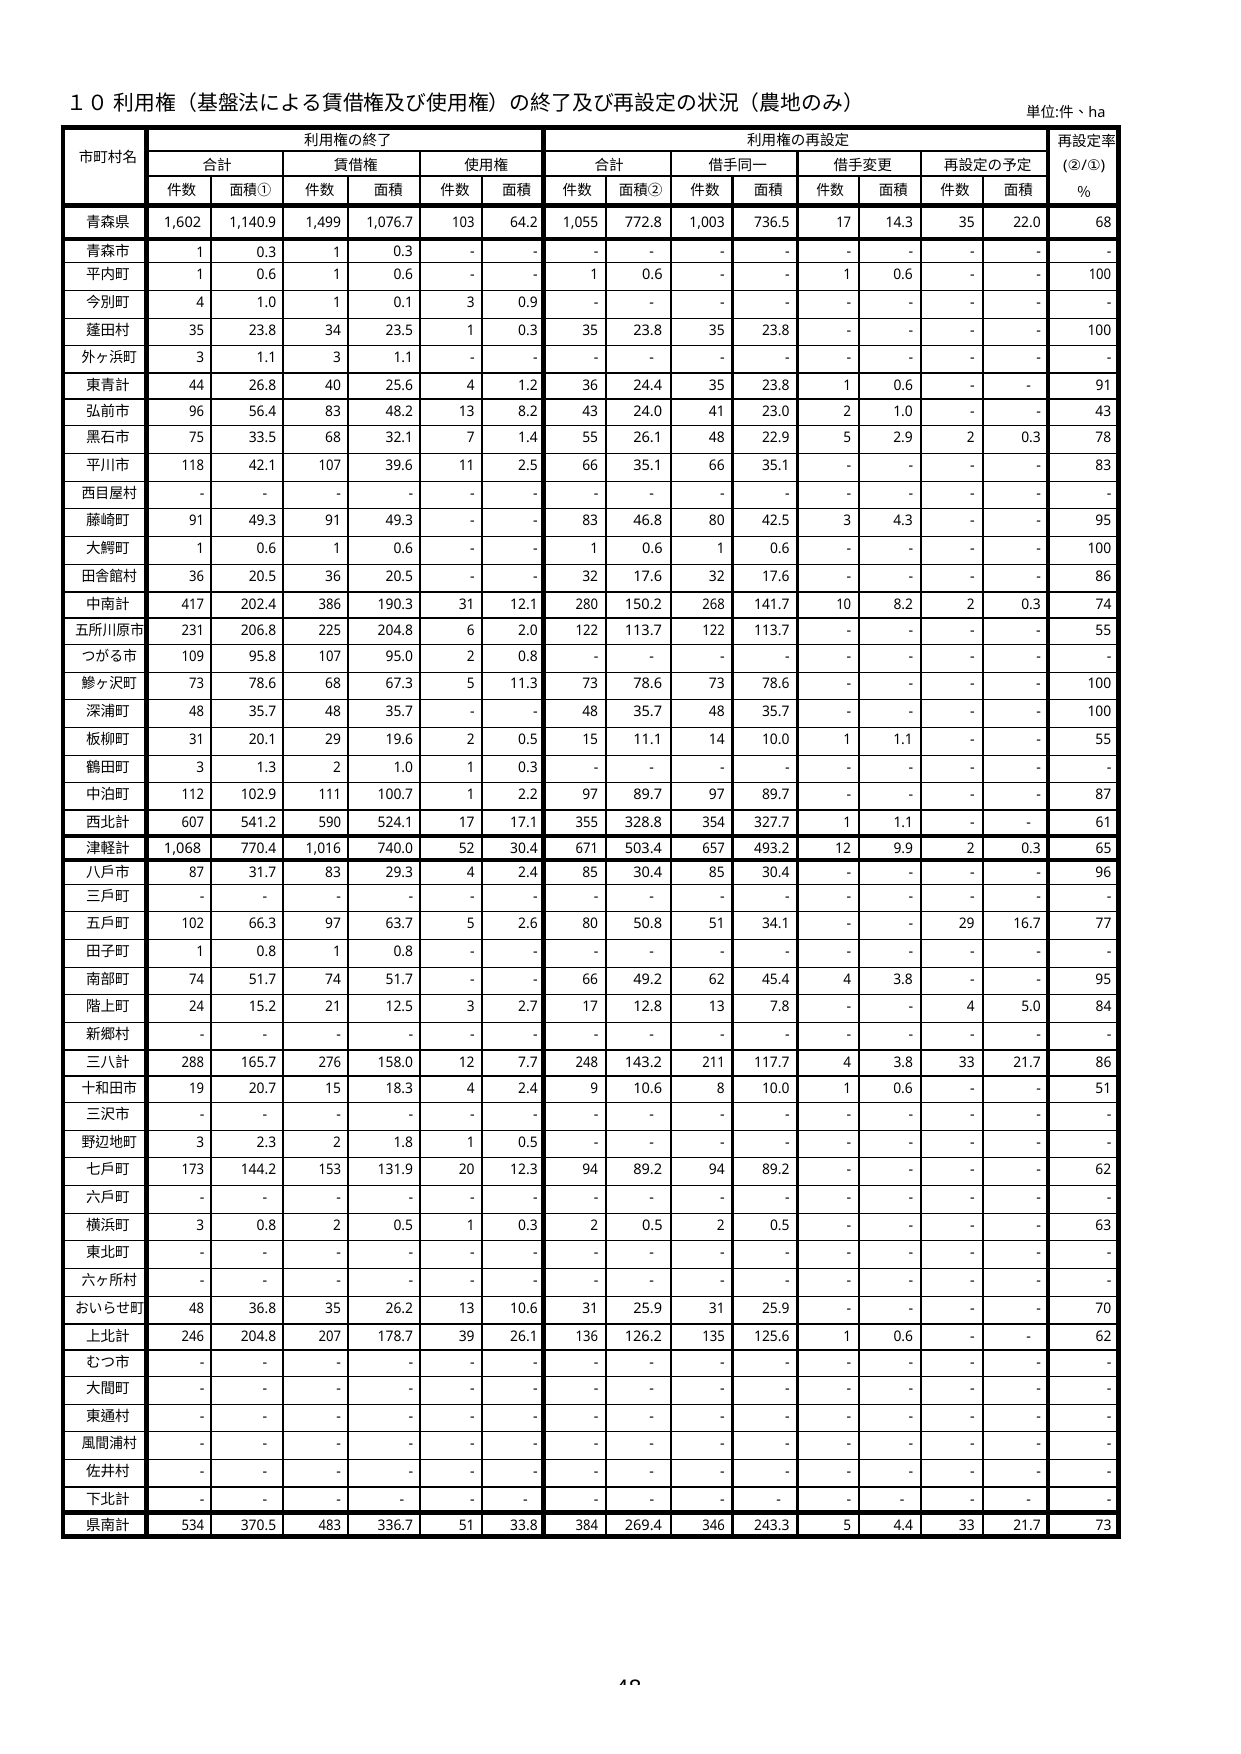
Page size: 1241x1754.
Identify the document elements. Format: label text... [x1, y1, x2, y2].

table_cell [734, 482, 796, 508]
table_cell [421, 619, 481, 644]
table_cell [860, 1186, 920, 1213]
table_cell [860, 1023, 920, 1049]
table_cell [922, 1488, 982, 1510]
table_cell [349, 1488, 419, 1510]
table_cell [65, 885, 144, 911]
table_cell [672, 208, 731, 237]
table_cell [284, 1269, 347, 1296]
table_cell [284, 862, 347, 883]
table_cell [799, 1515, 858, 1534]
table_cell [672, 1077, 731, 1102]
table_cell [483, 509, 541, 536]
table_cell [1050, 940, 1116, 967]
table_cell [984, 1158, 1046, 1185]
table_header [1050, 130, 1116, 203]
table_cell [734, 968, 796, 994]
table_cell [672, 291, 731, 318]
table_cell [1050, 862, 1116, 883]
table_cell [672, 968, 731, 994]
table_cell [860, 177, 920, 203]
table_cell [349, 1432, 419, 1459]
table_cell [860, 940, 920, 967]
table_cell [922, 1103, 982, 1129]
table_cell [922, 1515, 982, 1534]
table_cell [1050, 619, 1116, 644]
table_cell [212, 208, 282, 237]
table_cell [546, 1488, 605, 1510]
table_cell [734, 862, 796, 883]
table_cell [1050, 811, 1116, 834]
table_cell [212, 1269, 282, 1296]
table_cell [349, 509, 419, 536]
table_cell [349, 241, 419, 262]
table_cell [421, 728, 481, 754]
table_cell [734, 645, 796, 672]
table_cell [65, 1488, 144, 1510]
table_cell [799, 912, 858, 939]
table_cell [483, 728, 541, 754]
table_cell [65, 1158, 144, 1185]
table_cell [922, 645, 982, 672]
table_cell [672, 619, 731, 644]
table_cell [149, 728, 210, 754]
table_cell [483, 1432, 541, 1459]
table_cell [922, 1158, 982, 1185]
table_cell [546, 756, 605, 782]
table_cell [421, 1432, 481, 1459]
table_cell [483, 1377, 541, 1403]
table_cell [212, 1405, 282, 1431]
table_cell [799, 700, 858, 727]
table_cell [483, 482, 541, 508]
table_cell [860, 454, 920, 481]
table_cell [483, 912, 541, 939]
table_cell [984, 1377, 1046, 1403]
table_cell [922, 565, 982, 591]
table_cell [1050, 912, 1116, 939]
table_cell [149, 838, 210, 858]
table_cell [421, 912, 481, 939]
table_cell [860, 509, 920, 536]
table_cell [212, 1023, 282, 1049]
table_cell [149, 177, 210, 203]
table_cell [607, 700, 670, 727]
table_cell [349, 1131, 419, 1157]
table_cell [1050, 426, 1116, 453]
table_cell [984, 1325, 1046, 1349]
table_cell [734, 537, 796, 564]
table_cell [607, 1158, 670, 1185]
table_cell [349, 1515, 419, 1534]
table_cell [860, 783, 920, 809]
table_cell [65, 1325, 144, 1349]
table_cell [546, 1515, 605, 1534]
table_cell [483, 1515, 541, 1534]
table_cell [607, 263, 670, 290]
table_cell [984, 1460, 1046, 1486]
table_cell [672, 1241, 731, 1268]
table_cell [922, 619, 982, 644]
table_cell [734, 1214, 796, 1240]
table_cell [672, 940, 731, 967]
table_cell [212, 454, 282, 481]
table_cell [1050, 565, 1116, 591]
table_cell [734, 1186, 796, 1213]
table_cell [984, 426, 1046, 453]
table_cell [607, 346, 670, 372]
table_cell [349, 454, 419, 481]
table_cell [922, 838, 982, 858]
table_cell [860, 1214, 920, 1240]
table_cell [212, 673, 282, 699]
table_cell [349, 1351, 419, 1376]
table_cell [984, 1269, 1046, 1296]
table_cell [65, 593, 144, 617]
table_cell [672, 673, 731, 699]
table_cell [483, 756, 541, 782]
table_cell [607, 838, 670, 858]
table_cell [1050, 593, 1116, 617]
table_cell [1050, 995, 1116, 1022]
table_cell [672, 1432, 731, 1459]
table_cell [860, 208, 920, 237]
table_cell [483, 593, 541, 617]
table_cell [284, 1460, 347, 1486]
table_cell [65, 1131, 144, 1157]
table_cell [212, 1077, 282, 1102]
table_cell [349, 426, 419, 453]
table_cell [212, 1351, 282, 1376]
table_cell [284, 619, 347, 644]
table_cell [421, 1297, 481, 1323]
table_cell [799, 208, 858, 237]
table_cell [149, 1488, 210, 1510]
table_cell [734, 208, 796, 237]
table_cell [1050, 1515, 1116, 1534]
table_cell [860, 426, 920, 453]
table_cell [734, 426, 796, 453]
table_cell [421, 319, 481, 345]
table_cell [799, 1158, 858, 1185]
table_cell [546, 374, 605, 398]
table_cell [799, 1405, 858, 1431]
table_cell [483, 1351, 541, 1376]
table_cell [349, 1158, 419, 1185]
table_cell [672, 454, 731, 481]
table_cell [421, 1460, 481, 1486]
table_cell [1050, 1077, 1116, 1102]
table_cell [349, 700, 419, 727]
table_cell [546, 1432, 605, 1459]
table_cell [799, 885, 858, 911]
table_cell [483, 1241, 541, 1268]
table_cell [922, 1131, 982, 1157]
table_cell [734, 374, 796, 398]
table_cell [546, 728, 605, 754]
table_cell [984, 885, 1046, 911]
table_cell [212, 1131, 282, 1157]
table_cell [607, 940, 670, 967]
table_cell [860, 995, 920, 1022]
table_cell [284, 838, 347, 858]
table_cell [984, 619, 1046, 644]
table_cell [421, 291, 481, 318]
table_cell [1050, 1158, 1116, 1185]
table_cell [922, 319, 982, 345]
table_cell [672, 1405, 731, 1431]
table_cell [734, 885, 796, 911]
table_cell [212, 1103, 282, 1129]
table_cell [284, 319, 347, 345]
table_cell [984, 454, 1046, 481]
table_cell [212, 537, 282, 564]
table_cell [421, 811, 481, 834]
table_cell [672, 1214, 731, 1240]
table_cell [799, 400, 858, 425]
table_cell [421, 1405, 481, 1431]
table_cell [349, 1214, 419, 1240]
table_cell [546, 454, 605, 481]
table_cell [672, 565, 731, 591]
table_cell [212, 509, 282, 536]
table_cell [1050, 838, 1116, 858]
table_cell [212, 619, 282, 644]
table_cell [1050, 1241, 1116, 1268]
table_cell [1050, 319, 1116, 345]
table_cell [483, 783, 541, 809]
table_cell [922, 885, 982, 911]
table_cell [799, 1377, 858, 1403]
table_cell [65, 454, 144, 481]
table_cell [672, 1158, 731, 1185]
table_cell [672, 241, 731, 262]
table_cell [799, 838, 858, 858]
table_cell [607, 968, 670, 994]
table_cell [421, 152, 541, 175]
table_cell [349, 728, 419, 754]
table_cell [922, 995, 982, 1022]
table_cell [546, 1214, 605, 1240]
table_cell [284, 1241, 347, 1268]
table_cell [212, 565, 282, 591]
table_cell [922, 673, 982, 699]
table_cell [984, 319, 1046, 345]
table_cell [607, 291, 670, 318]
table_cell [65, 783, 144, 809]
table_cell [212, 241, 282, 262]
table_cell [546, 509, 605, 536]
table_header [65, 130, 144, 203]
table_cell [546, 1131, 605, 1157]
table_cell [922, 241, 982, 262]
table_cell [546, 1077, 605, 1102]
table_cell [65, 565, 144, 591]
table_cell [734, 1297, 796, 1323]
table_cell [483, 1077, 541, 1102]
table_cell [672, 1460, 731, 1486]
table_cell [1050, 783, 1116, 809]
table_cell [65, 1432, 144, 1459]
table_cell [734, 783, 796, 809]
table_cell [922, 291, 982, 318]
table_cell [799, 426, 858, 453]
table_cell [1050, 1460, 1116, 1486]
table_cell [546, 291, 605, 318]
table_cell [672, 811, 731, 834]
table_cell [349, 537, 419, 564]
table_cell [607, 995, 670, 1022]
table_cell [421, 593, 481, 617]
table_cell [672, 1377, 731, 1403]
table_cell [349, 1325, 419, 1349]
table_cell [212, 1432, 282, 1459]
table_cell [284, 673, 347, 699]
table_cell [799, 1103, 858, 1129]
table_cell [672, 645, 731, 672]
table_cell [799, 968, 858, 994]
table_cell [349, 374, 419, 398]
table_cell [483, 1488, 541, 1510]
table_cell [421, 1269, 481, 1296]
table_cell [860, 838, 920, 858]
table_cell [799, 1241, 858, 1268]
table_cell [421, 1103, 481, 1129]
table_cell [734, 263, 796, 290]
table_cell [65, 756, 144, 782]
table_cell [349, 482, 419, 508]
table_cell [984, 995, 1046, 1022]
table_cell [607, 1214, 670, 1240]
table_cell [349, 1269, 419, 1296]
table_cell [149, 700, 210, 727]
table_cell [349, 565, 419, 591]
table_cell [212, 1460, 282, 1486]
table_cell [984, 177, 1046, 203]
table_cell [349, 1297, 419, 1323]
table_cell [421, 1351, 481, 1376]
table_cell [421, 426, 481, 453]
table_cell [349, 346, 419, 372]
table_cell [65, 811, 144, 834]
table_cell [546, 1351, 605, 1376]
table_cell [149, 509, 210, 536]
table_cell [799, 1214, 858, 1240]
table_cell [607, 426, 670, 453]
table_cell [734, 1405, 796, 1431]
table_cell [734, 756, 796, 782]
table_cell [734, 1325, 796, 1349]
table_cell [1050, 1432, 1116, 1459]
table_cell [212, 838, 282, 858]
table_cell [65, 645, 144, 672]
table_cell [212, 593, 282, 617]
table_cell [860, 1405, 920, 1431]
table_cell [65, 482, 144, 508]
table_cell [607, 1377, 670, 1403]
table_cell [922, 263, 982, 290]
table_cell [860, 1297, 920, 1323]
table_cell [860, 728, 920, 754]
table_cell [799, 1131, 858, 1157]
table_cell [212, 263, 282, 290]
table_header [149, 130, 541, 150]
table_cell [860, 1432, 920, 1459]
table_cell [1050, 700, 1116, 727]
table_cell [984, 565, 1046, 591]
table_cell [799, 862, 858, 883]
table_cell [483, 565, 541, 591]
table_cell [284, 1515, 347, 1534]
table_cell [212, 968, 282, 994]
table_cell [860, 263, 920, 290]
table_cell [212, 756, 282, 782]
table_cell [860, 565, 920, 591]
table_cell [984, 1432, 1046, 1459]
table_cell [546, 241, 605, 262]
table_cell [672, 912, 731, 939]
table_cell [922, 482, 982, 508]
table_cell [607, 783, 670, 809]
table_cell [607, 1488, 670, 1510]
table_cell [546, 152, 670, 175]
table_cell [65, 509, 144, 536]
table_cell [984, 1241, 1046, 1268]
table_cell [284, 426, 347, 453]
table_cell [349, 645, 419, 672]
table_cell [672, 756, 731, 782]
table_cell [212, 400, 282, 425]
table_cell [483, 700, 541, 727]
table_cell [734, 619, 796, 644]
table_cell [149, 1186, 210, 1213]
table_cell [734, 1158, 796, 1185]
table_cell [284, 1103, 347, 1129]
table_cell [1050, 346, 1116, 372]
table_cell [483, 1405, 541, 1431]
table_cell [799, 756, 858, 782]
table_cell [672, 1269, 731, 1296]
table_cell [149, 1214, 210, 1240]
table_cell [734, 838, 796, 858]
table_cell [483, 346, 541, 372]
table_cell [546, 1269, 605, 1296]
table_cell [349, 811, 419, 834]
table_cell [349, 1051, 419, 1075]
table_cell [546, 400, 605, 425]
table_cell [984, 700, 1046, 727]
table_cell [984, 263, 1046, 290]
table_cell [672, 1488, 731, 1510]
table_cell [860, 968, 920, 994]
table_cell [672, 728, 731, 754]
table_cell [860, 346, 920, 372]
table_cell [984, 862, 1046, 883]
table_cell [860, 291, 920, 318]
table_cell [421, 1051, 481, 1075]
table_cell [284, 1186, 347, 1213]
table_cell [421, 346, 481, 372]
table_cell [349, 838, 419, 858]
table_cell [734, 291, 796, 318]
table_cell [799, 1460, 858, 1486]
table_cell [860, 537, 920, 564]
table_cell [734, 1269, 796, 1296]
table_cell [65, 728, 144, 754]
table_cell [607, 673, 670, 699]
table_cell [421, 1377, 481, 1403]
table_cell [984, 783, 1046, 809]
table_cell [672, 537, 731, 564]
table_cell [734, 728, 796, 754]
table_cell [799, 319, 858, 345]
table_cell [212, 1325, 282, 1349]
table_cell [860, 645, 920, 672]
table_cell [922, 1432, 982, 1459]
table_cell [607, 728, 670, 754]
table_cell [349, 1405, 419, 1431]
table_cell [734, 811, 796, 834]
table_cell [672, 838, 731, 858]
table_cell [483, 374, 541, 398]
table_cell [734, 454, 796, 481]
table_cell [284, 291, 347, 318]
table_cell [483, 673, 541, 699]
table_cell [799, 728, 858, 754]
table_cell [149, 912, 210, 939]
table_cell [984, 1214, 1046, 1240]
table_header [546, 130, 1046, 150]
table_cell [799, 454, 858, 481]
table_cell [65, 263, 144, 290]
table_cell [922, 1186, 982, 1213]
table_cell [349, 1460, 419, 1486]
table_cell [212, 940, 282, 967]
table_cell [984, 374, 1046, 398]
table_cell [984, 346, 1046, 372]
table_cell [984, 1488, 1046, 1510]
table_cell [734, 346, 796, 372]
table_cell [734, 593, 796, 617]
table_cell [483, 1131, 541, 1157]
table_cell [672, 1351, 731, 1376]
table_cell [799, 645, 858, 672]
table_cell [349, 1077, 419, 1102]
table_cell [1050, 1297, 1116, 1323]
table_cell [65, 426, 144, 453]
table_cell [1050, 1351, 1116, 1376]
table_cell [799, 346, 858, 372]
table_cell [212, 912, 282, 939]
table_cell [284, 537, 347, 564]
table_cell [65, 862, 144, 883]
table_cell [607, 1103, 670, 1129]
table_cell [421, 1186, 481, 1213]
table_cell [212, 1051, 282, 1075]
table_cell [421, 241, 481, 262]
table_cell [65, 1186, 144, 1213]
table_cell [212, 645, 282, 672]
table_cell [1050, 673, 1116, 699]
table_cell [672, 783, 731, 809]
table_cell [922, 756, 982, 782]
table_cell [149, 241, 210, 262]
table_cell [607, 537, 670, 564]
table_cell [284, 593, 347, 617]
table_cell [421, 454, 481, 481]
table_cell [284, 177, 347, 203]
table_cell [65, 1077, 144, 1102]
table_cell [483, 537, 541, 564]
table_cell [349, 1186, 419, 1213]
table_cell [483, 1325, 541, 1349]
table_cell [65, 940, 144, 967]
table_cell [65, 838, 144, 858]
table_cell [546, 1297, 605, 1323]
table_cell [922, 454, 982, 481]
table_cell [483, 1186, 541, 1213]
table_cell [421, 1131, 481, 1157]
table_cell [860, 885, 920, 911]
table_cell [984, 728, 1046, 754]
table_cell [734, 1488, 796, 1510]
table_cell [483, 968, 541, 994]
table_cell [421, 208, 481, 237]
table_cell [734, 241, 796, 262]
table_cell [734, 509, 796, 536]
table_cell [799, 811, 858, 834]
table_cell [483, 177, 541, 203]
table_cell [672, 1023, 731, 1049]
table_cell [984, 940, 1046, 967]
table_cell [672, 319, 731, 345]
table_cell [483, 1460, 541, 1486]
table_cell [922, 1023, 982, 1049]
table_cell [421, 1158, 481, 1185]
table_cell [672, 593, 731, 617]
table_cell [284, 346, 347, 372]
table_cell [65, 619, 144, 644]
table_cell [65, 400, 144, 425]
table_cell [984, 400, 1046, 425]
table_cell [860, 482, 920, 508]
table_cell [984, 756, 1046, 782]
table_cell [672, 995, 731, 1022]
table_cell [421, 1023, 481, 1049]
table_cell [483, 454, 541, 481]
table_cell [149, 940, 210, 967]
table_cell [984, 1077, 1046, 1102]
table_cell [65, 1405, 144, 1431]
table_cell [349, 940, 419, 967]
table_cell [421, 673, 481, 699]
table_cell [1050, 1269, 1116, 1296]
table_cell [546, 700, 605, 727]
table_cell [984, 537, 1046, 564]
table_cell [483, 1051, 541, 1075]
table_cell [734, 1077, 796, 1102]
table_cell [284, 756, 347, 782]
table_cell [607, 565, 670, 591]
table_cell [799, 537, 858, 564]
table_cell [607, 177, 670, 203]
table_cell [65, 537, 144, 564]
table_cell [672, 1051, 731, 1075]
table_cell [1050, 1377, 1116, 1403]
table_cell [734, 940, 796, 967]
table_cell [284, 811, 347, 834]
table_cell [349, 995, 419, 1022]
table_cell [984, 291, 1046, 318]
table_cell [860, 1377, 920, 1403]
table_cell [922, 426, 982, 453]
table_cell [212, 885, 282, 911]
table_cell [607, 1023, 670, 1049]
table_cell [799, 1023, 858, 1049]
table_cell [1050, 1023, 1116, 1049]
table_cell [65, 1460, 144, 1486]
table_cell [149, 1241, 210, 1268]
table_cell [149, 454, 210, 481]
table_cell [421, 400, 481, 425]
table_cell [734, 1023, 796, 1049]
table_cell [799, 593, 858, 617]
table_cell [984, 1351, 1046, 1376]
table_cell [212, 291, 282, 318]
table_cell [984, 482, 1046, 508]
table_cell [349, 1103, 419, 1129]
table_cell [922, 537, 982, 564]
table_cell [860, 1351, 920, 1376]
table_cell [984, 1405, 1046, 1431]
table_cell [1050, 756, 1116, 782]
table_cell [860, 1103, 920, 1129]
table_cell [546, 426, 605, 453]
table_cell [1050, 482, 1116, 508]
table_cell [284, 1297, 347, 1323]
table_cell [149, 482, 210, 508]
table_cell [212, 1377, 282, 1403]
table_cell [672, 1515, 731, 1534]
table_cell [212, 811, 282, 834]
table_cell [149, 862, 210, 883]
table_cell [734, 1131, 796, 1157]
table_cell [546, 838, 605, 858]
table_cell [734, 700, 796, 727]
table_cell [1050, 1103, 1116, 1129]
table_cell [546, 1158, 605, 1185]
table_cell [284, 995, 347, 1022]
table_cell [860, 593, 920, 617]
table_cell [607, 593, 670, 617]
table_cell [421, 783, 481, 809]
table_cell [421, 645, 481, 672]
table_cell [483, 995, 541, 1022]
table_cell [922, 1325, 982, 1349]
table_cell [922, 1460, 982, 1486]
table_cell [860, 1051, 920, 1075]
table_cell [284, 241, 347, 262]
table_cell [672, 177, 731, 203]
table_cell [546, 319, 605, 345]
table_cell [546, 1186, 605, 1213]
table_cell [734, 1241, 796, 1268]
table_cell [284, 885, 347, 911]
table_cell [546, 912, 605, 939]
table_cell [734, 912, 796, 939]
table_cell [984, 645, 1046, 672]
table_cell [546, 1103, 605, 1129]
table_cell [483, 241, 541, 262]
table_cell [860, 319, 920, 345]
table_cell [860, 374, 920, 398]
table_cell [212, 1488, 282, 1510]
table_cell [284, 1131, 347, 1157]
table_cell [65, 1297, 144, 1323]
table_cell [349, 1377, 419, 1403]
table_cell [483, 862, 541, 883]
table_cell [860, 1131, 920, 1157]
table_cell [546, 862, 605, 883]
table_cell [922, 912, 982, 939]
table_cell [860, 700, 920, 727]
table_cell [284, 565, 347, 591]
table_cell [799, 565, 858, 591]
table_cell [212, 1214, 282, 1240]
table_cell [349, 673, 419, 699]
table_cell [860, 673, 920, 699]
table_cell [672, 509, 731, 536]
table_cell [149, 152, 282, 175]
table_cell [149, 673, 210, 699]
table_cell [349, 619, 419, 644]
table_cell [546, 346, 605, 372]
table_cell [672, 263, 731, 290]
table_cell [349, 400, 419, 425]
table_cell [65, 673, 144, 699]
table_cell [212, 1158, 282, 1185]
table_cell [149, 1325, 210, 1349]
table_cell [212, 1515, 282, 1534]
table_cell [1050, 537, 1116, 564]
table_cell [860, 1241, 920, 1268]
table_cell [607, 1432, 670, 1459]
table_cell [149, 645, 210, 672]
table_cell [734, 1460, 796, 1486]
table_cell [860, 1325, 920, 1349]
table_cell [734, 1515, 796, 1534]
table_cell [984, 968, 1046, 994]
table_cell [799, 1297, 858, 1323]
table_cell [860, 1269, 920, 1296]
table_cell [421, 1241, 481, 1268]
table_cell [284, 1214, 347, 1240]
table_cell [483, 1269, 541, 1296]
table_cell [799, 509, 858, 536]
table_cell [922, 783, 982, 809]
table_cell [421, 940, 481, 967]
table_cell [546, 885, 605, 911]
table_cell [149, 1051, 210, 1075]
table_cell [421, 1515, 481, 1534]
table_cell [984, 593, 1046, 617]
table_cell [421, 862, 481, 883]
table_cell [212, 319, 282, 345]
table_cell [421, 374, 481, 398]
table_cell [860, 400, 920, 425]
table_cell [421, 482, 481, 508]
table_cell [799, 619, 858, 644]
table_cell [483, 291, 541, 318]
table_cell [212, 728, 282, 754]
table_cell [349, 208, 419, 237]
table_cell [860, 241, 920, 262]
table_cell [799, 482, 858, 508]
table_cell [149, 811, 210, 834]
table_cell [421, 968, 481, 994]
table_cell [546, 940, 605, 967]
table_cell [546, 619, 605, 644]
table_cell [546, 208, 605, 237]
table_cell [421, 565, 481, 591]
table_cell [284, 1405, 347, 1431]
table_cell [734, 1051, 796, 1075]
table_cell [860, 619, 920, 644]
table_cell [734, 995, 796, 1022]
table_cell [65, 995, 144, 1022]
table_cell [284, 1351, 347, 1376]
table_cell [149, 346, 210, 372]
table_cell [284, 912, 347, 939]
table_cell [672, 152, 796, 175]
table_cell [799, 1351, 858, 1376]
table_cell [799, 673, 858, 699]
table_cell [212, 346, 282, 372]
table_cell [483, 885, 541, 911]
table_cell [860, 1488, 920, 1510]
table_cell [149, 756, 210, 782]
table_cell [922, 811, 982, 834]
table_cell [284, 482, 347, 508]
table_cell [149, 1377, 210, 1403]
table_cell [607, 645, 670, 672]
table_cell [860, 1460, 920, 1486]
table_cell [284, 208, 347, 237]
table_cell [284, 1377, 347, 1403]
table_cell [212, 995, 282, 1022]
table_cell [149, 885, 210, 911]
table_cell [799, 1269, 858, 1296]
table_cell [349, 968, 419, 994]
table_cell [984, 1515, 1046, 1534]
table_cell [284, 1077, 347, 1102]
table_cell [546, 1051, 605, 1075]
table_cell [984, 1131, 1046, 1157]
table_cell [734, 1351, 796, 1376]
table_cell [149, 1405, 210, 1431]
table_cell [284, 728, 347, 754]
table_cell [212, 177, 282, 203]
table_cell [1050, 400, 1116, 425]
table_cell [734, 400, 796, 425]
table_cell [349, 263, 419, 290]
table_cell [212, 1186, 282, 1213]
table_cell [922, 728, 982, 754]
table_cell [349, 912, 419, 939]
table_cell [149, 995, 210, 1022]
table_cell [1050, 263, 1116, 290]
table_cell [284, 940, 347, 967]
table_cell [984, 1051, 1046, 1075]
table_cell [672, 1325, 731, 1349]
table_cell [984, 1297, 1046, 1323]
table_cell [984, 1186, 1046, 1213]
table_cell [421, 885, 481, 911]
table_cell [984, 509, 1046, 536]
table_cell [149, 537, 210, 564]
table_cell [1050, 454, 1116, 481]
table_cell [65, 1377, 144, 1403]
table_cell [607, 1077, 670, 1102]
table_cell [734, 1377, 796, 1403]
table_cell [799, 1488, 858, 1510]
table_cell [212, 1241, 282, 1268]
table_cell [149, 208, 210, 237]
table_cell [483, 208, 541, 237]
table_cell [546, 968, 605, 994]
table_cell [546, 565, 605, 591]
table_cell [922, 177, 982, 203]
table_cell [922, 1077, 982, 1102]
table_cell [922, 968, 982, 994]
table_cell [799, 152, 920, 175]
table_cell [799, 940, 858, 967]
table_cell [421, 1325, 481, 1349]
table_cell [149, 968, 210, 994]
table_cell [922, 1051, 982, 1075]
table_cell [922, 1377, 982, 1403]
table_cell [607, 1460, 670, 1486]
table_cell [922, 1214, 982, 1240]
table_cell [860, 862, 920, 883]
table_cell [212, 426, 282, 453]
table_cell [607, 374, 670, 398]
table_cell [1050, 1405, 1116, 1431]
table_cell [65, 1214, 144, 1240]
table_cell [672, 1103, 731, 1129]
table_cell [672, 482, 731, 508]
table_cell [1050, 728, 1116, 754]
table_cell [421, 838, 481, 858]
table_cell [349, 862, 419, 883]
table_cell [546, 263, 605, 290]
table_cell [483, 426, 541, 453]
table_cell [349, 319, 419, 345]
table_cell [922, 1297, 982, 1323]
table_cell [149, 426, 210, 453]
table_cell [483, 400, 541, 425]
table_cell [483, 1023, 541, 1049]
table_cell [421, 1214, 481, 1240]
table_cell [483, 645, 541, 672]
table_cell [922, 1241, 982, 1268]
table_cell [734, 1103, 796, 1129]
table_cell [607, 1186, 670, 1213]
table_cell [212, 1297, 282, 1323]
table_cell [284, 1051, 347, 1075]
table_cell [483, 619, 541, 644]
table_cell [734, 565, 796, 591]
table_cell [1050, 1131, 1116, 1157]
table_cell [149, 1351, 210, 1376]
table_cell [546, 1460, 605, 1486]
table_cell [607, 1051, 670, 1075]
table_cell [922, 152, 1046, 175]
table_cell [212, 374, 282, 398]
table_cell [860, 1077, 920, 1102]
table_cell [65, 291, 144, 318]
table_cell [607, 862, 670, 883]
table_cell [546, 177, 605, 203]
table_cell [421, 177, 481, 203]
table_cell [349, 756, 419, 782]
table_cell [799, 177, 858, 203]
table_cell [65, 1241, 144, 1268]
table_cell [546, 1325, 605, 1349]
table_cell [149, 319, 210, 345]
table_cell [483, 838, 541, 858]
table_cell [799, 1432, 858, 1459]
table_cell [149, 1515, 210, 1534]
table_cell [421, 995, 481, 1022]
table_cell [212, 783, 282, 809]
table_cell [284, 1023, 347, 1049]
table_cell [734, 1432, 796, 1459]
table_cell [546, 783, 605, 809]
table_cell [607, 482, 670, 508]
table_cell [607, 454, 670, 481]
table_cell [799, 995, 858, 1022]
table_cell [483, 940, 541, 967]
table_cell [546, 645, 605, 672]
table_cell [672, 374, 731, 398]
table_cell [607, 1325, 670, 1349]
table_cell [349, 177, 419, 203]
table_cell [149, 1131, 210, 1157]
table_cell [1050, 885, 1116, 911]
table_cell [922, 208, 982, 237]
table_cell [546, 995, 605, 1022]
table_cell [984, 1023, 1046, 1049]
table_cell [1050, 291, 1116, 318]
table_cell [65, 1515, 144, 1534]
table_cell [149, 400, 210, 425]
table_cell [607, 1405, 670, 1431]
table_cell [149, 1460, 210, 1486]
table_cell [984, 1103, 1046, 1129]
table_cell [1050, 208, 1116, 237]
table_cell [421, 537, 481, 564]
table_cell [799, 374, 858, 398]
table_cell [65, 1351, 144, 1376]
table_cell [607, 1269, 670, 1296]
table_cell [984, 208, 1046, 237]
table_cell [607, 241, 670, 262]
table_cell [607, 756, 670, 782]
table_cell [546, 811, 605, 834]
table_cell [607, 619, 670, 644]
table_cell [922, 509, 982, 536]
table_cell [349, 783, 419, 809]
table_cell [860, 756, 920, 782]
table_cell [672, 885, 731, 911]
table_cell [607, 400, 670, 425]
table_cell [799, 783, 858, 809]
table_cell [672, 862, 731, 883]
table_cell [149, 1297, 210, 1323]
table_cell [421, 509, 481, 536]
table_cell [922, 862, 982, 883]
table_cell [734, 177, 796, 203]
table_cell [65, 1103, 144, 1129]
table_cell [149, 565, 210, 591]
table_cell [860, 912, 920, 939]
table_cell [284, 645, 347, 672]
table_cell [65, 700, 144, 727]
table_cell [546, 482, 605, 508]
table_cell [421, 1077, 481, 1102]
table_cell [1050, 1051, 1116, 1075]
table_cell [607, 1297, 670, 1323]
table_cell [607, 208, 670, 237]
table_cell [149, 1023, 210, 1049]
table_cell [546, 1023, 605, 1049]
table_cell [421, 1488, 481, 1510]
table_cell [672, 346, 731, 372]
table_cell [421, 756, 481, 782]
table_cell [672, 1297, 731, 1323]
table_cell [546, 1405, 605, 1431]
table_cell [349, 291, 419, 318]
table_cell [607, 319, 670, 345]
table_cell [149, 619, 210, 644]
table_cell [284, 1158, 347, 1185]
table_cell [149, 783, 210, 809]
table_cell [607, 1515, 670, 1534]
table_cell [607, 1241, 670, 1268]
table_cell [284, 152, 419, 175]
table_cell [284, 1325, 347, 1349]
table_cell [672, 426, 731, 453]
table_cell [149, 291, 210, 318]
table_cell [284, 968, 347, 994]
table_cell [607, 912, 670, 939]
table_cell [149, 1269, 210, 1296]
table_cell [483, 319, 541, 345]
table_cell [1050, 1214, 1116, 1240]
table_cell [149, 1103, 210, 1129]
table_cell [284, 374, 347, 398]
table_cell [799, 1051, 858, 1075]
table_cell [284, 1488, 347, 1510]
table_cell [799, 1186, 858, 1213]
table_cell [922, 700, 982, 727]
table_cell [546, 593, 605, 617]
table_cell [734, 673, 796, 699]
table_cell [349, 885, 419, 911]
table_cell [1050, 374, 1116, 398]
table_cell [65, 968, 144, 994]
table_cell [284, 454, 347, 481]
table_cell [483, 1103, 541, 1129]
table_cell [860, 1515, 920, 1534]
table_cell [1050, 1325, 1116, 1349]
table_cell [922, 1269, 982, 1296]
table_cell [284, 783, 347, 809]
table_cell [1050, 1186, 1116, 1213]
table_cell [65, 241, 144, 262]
text １０ 利用権（基盤法による賃借権及び使用権）の終了及び再設定の状況（農地のみ） [67, 81, 880, 118]
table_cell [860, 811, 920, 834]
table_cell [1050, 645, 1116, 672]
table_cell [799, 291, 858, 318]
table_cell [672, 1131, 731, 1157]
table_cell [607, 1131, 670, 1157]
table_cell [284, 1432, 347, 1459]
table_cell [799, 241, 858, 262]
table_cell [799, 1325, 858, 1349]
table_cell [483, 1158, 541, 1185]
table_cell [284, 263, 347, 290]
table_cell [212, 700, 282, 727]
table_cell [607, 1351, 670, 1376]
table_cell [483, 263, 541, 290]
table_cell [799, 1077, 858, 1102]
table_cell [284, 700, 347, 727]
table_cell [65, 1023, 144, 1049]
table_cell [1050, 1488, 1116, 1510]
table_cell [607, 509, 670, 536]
text 単位:件、ha [1026, 101, 1190, 121]
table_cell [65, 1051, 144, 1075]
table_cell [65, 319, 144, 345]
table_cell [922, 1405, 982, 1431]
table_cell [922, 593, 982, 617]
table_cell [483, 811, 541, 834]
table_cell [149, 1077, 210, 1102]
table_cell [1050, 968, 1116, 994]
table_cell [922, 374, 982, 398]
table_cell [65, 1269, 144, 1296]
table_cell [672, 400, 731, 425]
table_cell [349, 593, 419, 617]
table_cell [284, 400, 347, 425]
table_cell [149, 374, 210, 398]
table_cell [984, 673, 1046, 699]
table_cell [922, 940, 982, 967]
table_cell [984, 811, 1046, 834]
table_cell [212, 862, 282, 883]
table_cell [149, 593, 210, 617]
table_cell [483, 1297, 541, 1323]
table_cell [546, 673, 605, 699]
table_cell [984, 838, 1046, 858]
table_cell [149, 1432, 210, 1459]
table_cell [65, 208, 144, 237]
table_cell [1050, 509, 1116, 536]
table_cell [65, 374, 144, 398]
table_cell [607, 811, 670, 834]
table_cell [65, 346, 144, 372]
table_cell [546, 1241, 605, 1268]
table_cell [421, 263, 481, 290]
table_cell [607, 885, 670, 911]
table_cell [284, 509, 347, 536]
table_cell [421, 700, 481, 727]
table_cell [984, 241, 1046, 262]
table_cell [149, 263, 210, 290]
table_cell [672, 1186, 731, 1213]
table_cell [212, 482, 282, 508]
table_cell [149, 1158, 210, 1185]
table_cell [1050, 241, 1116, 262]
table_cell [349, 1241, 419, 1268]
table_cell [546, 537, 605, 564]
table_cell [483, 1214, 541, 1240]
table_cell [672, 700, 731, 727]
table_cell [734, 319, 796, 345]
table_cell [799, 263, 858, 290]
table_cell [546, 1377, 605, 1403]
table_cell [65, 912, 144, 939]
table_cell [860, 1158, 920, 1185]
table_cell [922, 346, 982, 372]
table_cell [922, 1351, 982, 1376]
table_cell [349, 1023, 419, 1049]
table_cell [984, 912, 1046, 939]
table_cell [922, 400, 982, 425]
